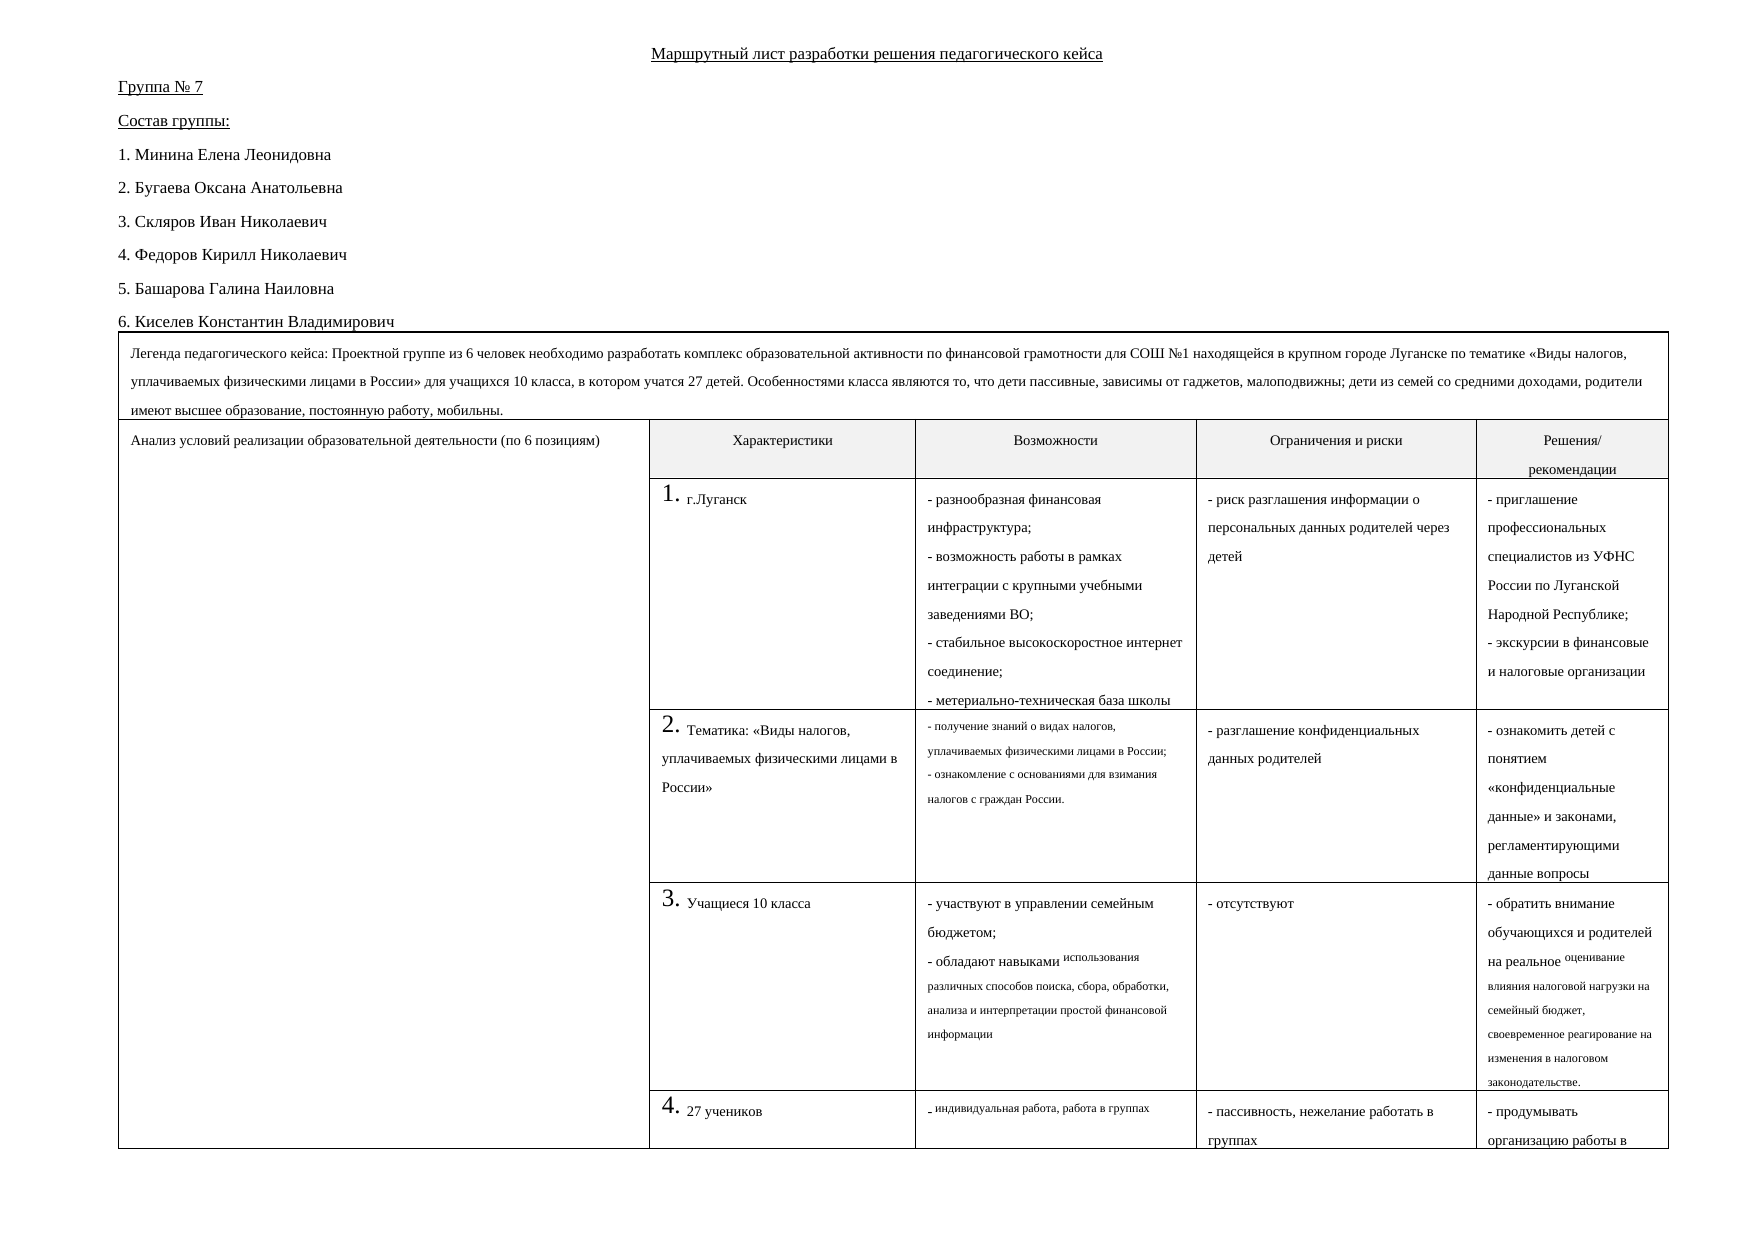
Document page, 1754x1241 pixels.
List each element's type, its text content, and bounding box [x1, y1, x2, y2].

table_cell Ограничения и риски [1197, 420, 1476, 477]
text 1. Минина Елена Леонидовна [118, 130, 1636, 164]
table_cell Тематика: «Виды налогов, уплачиваемых физическими лицами в России» [650, 710, 915, 882]
table_cell г.Луганск [650, 479, 915, 708]
text Состав группы: [118, 97, 1636, 130]
table_cell - разнообразная финансовая инфраструктура; - возможность работы в рамках интеграции с крупными учебными заведениями ВО; - стабильное высокоскоростное интернет соединение; - метериально-техническая база школы [916, 479, 1196, 708]
text Группа № 7 [118, 63, 1636, 97]
table_cell - разглашение конфиденциальных данных родителей [1197, 710, 1476, 882]
table_cell - приглашение профессиональных специалистов из УФНС России по Луганской Народной Республике; - экскурсии в финансовые и налоговые организации [1477, 479, 1668, 708]
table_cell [916, 1091, 1196, 1148]
table_cell - получение знаний о видах налогов, уплачиваемых физическими лицами в России; - ознакомление с основаниями для взимания налогов с граждан России. [916, 710, 1196, 882]
table_cell - обратить внимание обучающихся и родителей на реальное оценивание влияния налоговой нагрузки на семейный бюджет, своевременное реагирование на изменения в налоговом законодательстве. [1477, 883, 1668, 1089]
text 4. Федоров Кирилл Николаевич [118, 231, 1636, 264]
table_cell - ознакомить детей с понятием «конфиденциальные данные» и законами, регламентирующими данные вопросы [1477, 710, 1668, 882]
table_cell Решения/ рекомендации [1477, 420, 1668, 477]
table_cell - отсутствуют [1197, 883, 1476, 1089]
table_cell - риск разглашения информации о персональных данных родителей через детей [1197, 479, 1476, 708]
table_header Легенда педагогического кейса: Проектной группе из 6 человек необходимо разработать комплекс образовательной активности по финансовой грамотности для СОШ №1 находящейся в крупном городе Луганске по тематике «Виды налогов, уплачиваемых физическими лицами в России» для учащихся 10 класса, в котором учатся 27 детей. Особенностями класса являются то, что дети пассивные, зависимы от гаджетов, малоподвижны; дети из семей со средними доходами, родители имеют высшее образование, постоянную работу, мобильны. [119, 333, 1668, 419]
table_cell - участвуют в управлении семейным бюджетом; - обладают навыками использования различных способов поиска, сбора, обработки, анализа и интерпретации простой финансовой информации [916, 883, 1196, 1089]
table_cell Возможности [916, 420, 1196, 477]
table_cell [1197, 1091, 1476, 1148]
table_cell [1477, 1091, 1668, 1148]
table_cell Анализ условий реализации образовательной деятельности (по 6 позициям) [119, 420, 649, 1148]
table_cell Учащиеся 10 класса [650, 883, 915, 1089]
text Маршрутный лист разработки решения педагогического кейса [118, 29, 1636, 63]
table_cell Характеристики [650, 420, 915, 477]
text 5. Башарова Галина Наиловна [118, 264, 1636, 298]
text 6. Киселев Константин Владимирович [118, 298, 1636, 331]
text 2. Бугаева Оксана Анатольевна [118, 164, 1636, 197]
table_cell 27 учеников [650, 1091, 915, 1148]
text 3. Скляров Иван Николаевич [118, 197, 1636, 231]
